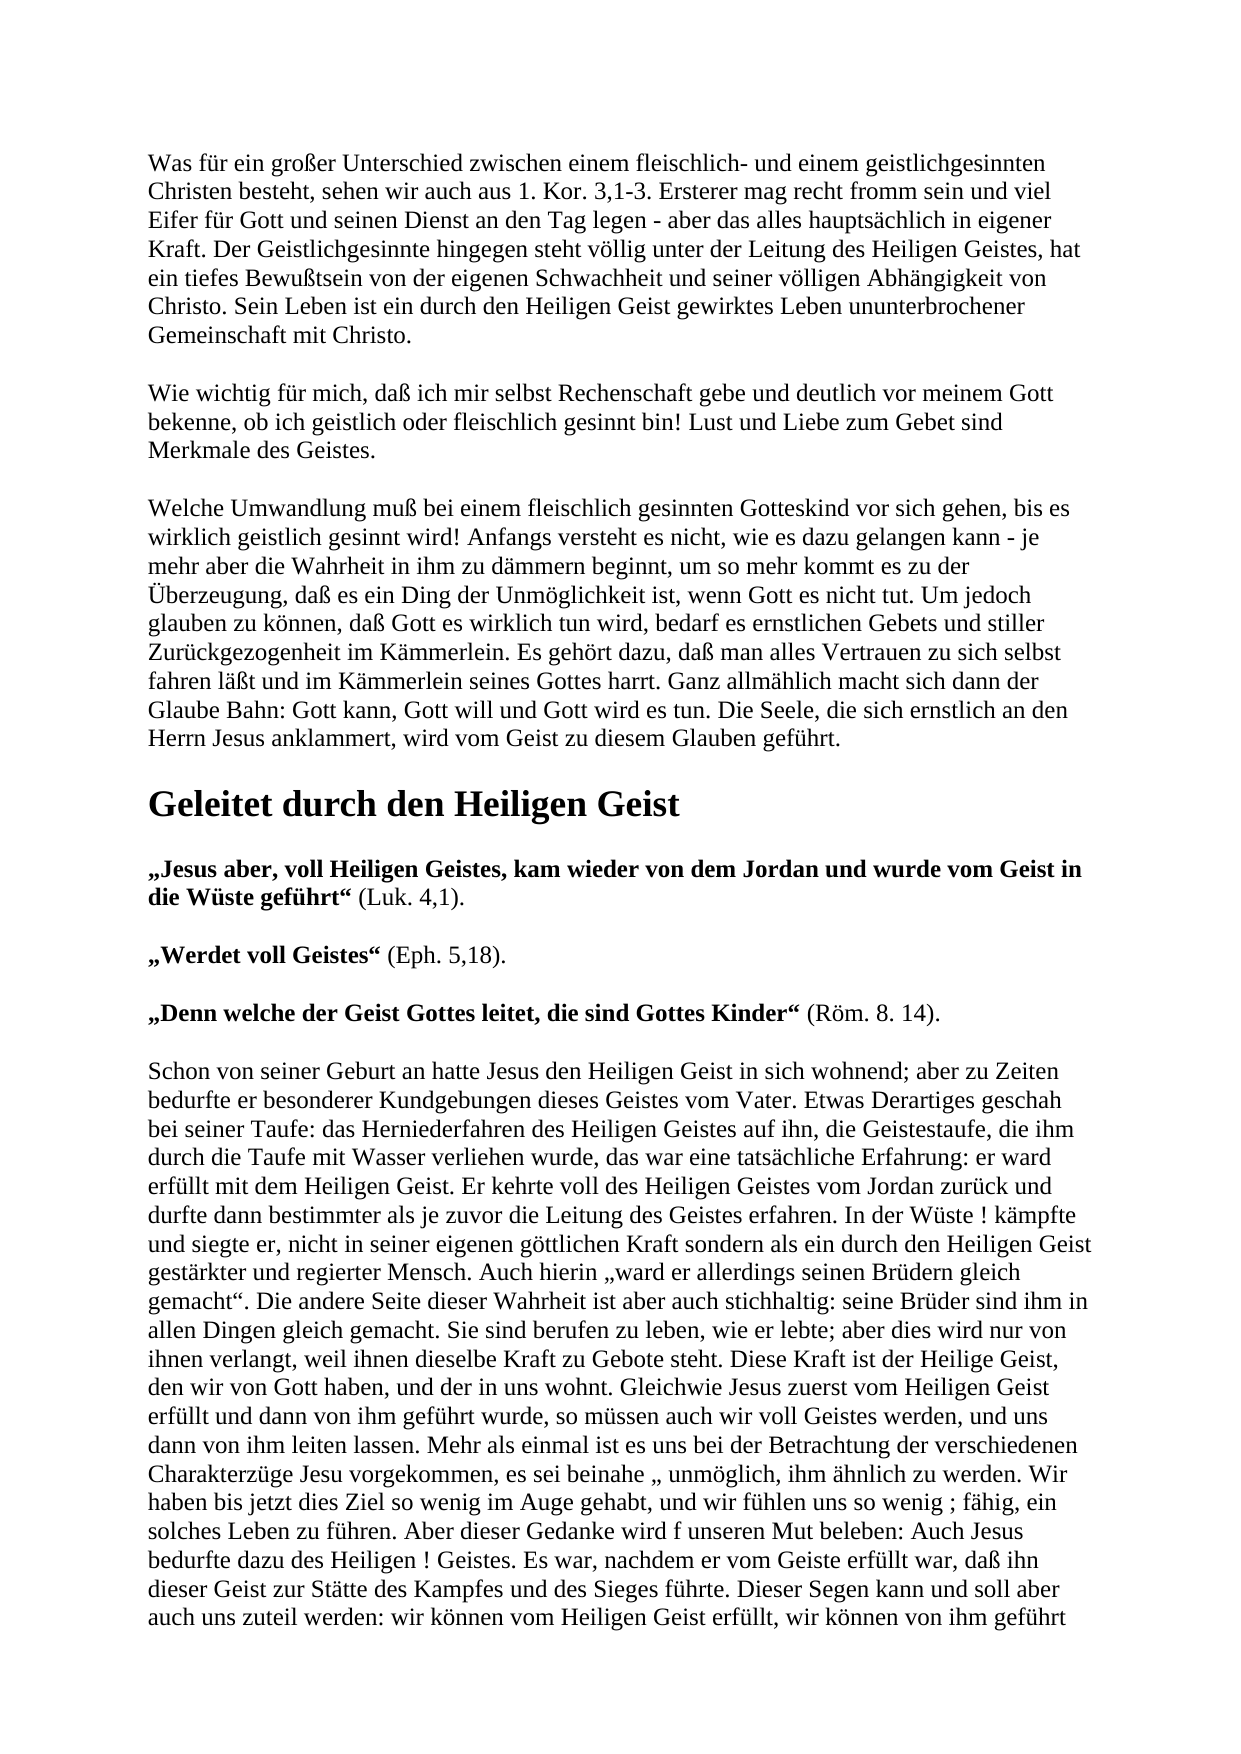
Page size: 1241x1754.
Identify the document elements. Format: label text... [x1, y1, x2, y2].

text Wie wichtig für mich, daß ich mir selbst Rechenschaft gebe und deutlich vor meinem Gott bekenne, ob ich geistlich oder fleischlich gesinnt bin! Lust und Liebe zum Gebet sind Merkmale des Geistes. [148, 378, 1093, 464]
subtitle Geleitet durch den Heiligen Geist [148, 781, 1093, 824]
text Was für ein großer Unterschied zwischen einem fleischlich- und einem geistlichgesinnten Christen besteht, sehen wir auch aus 1. Kor. 3,1-3. Ersterer mag recht fromm sein und viel Eifer für Gott und seinen Dienst an den Tag legen - aber das alles hauptsächlich in eigener Kraft. Der Geistlichgesinnte hingegen steht völlig unter der Leitung des Heiligen Geistes, hat ein tiefes Bewußtsein von der eigenen Schwachheit und seiner völligen Abhängigkeit von Christo. Sein Leben ist ein durch den Heiligen Geist gewirktes Leben ununterbrochener Gemeinschaft mit Christo. [148, 148, 1093, 349]
text „Werdet voll Geistes“ (Eph. 5,18). [148, 940, 1093, 969]
text Welche Umwandlung muß bei einem fleischlich gesinnten Gotteskind vor sich gehen, bis es wirklich geistlich gesinnt wird! Anfangs versteht es nicht, wie es dazu gelangen kann - je mehr aber die Wahrheit in ihm zu dämmern beginnt, um so mehr kommt es zu der Überzeugung, daß es ein Ding der Unmöglichkeit ist, wenn Gott es nicht tut. Um jedoch glauben zu können, daß Gott es wirklich tun wird, bedarf es ernstlichen Gebets und stiller Zurückgezogenheit im Kämmerlein. Es gehört dazu, daß man alles Vertrauen zu sich selbst fahren läßt und im Kämmerlein seines Gottes harrt. Ganz allmählich macht sich dann der Glaube Bahn: Gott kann, Gott will und Gott wird es tun. Die Seele, die sich ernstlich an den Herrn Jesus anklammert, wird vom Geist zu diesem Glauben geführt. [148, 493, 1093, 752]
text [148, 1056, 1093, 1631]
text „Denn welche der Geist Gottes leitet, die sind Gottes Kinder“ (Röm. 8. 14). [148, 998, 1093, 1027]
text „Jesus aber, voll Heiligen Geistes, kam wieder von dem Jordan und wurde vom Geist in die Wüste geführt“ (Luk. 4,1). [148, 854, 1093, 911]
